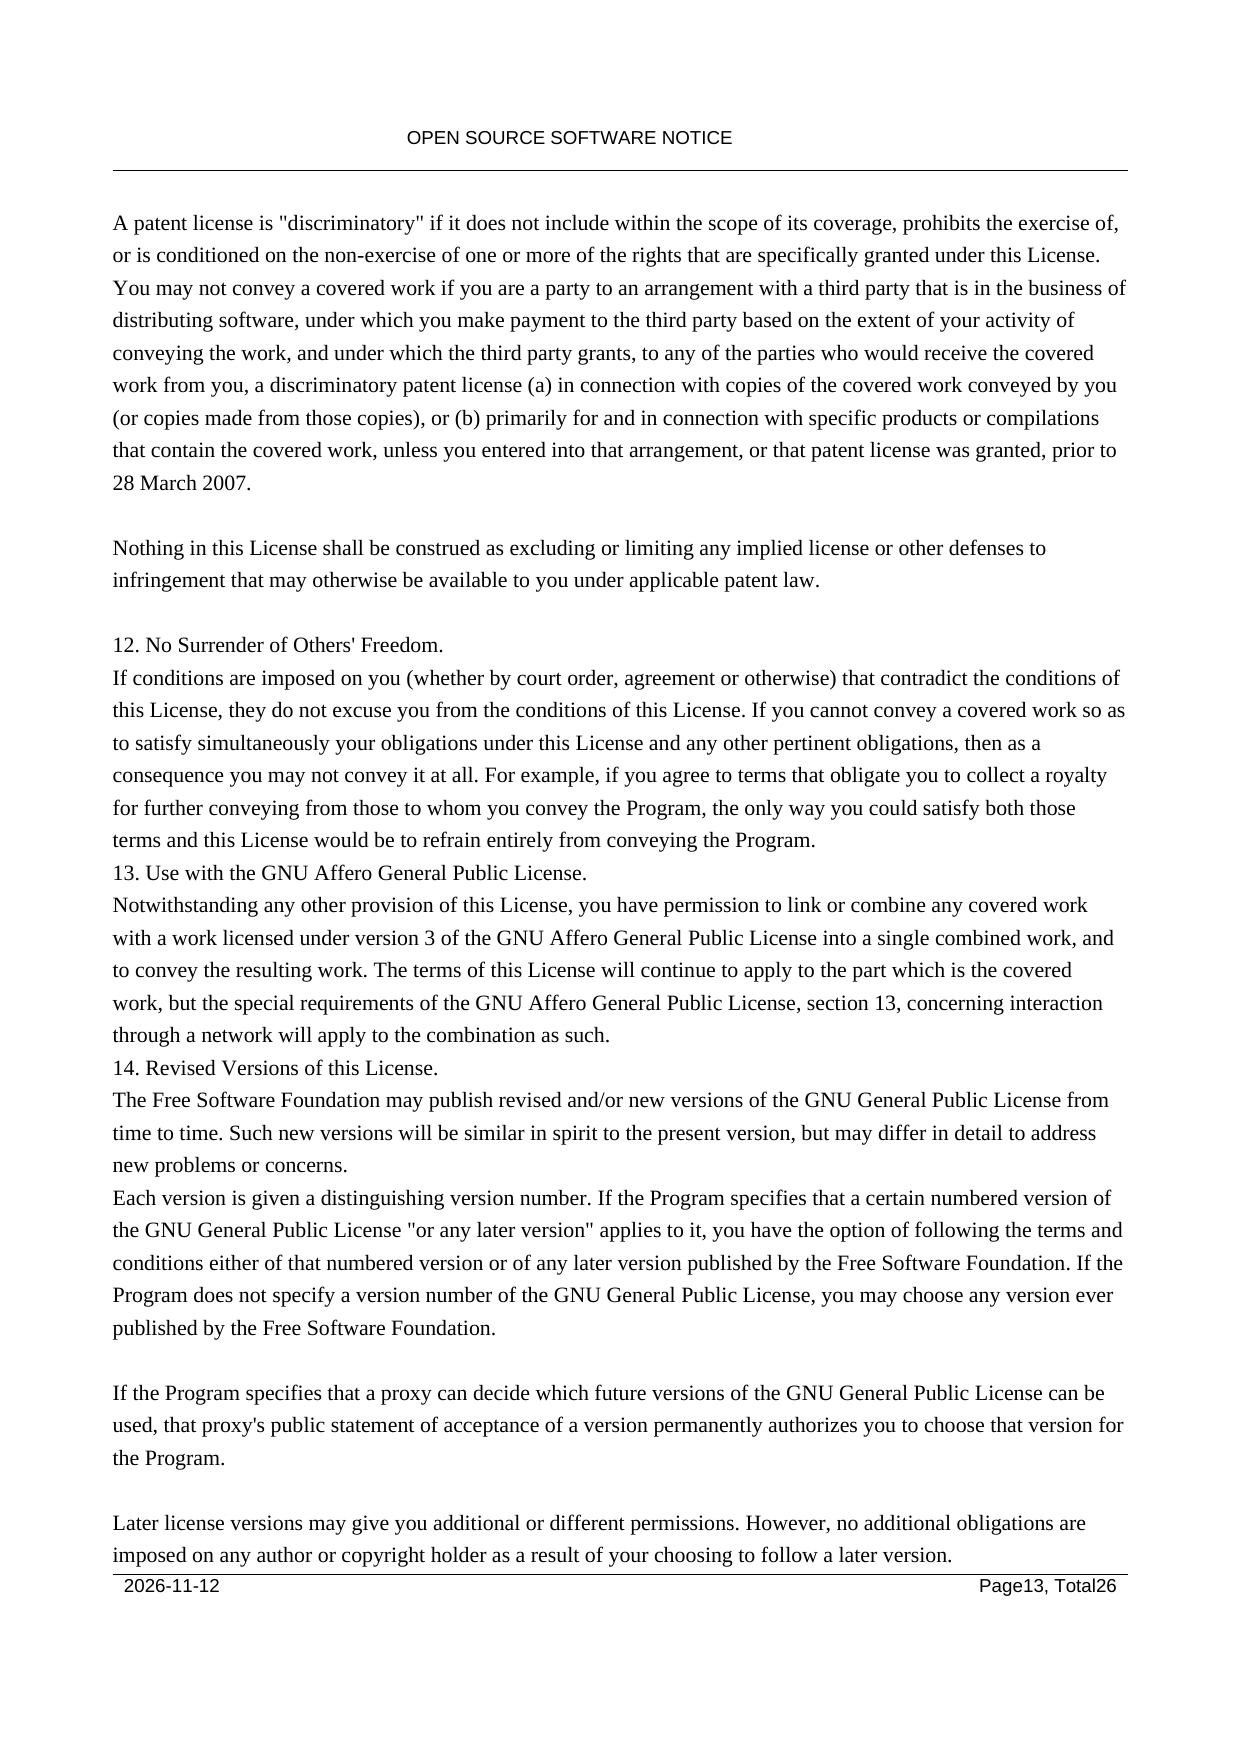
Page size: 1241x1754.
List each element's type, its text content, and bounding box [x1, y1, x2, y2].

text Later license versions may give you additional or different permissions. However, no additional obligations are imposed on any author or copyright holder as a result of your choosing to follow a later version. [112, 1506, 1128, 1571]
text 14. Revised Versions of this License. [112, 1051, 1128, 1084]
text If the Program specifies that a proxy can decide which future versions of the GNU General Public License can be used, that proxy's public statement of acceptance of a version permanently authorizes you to choose that version for the Program. [112, 1376, 1128, 1474]
text 13. Use with the GNU Affero General Public License. [112, 856, 1128, 889]
text 12. No Surrender of Others' Freedom. [112, 629, 1128, 661]
text Nothing in this License shall be construed as excluding or limiting any implied license or other defenses to infringement that may otherwise be available to you under applicable patent law. [112, 531, 1128, 596]
text Notwithstanding any other provision of this License, you have permission to link or combine any covered work with a work licensed under version 3 of the GNU Affero General Public License into a single combined work, and to convey the resulting work. The terms of this License will continue to apply to the part which is the covered work, but the special requirements of the GNU Affero General Public License, section 13, concerning interaction through a network will apply to the combination as such. [112, 889, 1128, 1051]
text A patent license is "discriminatory" if it does not include within the scope of its coverage, prohibits the exercise of, or is conditioned on the non-exercise of one or more of the rights that are specifically granted under this License. You may not convey a covered work if you are a party to an arrangement with a third party that is in the business of distributing software, under which you make payment to the third party based on the extent of your activity of conveying the work, and under which the third party grants, to any of the parties who would receive the covered work from you, a discriminatory patent license (a) in connection with copies of the covered work conveyed by you (or copies made from those copies), or (b) primarily for and in connection with specific products or compilations that contain the covered work, unless you entered into that arrangement, or that patent license was granted, prior to 28 March 2007. [112, 206, 1128, 499]
text The Free Software Foundation may publish revised and/or new versions of the GNU General Public License from time to time. Such new versions will be similar in spirit to the present version, but may differ in detail to address new problems or concerns. [112, 1084, 1128, 1181]
text If conditions are imposed on you (whether by court order, agreement or otherwise) that contradict the conditions of this License, they do not excuse you from the conditions of this License. If you cannot convey a covered work so as to satisfy simultaneously your obligations under this License and any other pertinent obligations, then as a consequence you may not convey it at all. For example, if you agree to terms that obligate you to collect a royalty for further conveying from those to whom you convey the Program, the only way you could satisfy both those terms and this License would be to refrain entirely from conveying the Program. [112, 661, 1128, 856]
text Each version is given a distinguishing version number. If the Program specifies that a certain numbered version of the GNU General Public License "or any later version" applies to it, you have the option of following the terms and conditions either of that numbered version or of any later version published by the Free Software Foundation. If the Program does not specify a version number of the GNU General Public License, you may choose any version ever published by the Free Software Foundation. [112, 1181, 1128, 1344]
